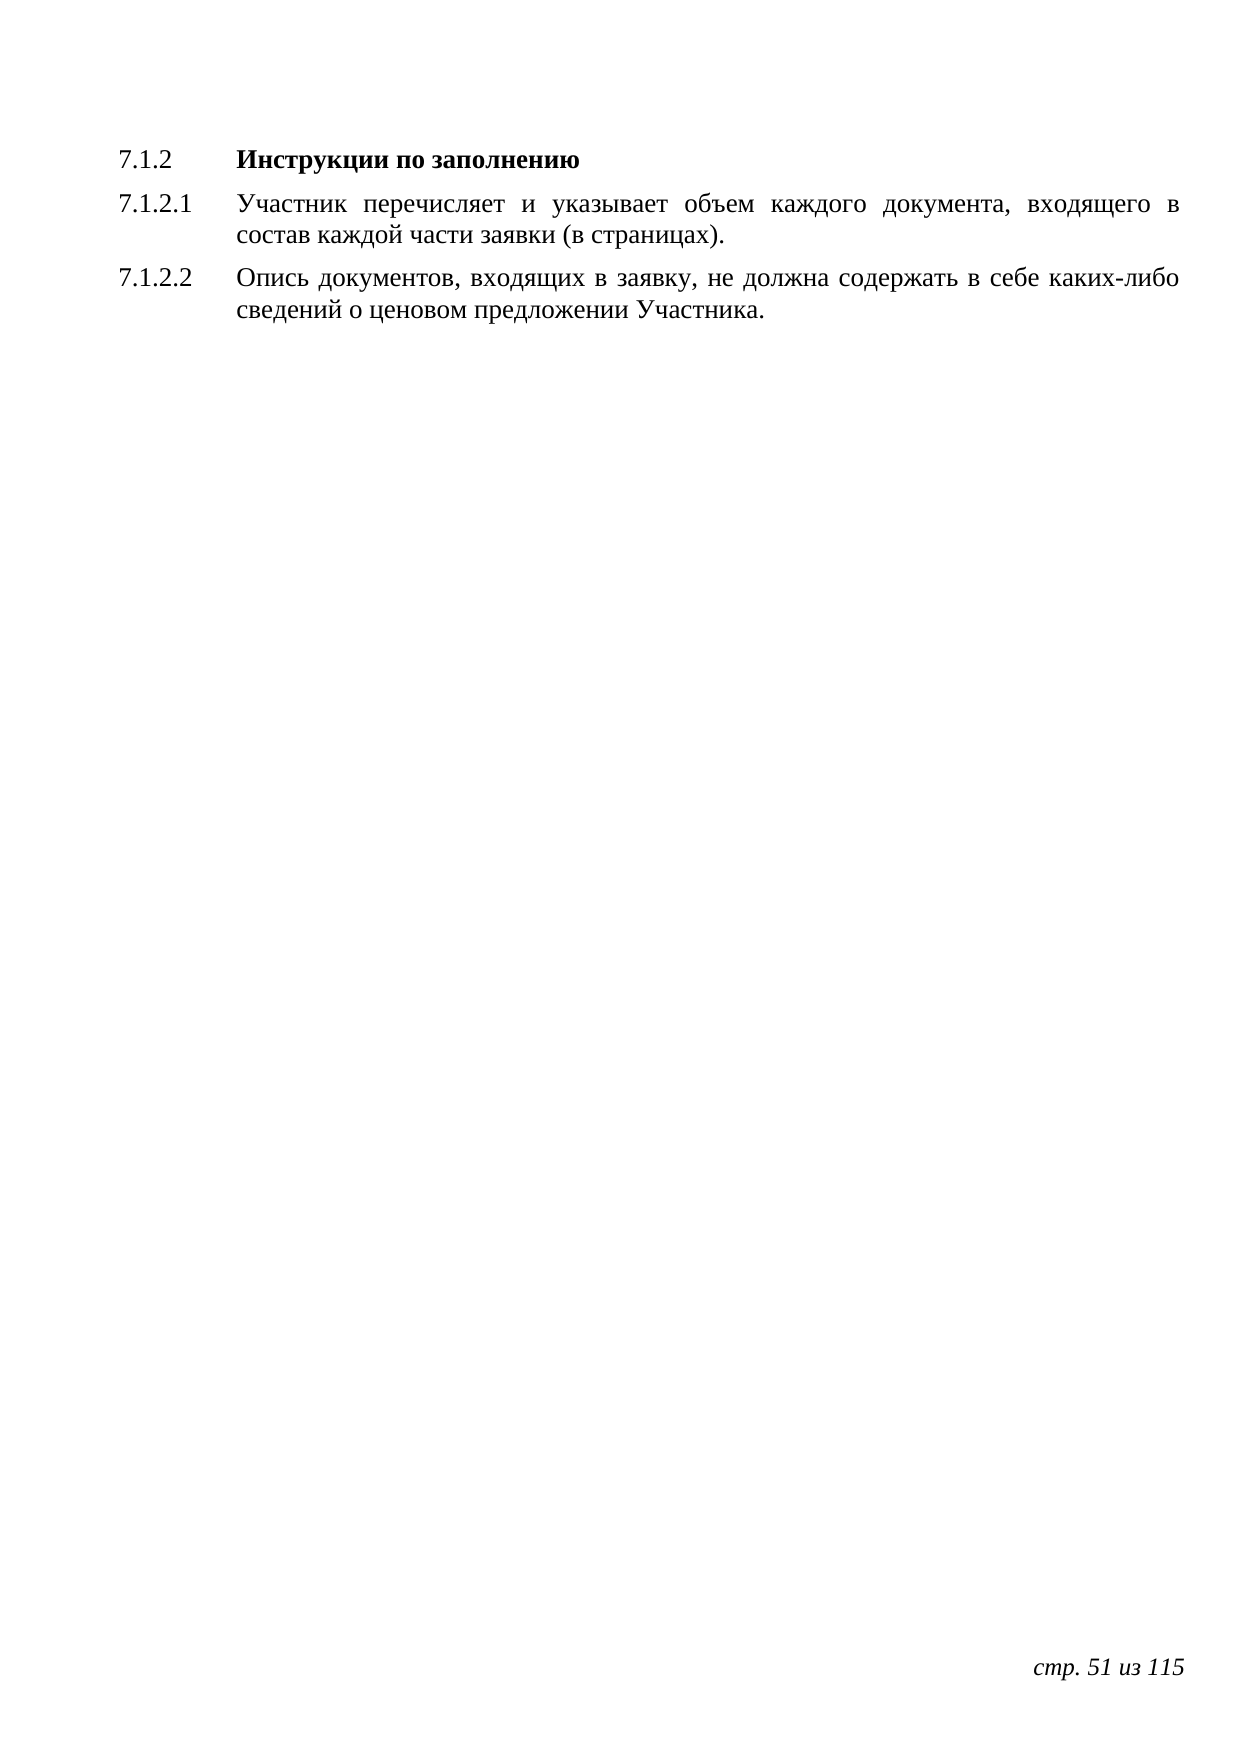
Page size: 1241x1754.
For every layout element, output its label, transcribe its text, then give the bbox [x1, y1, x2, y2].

list Инструкции по заполнению [118, 143, 1181, 174]
text Опись документов, входящих в заявку, не должна содержать в себе каких-либо сведений о ценовом предложении Участника. [118, 262, 1181, 324]
text Участник перечисляет и указывает объем каждого документа, входящего в состав каждой части заявки (в страницах). [118, 187, 1181, 249]
